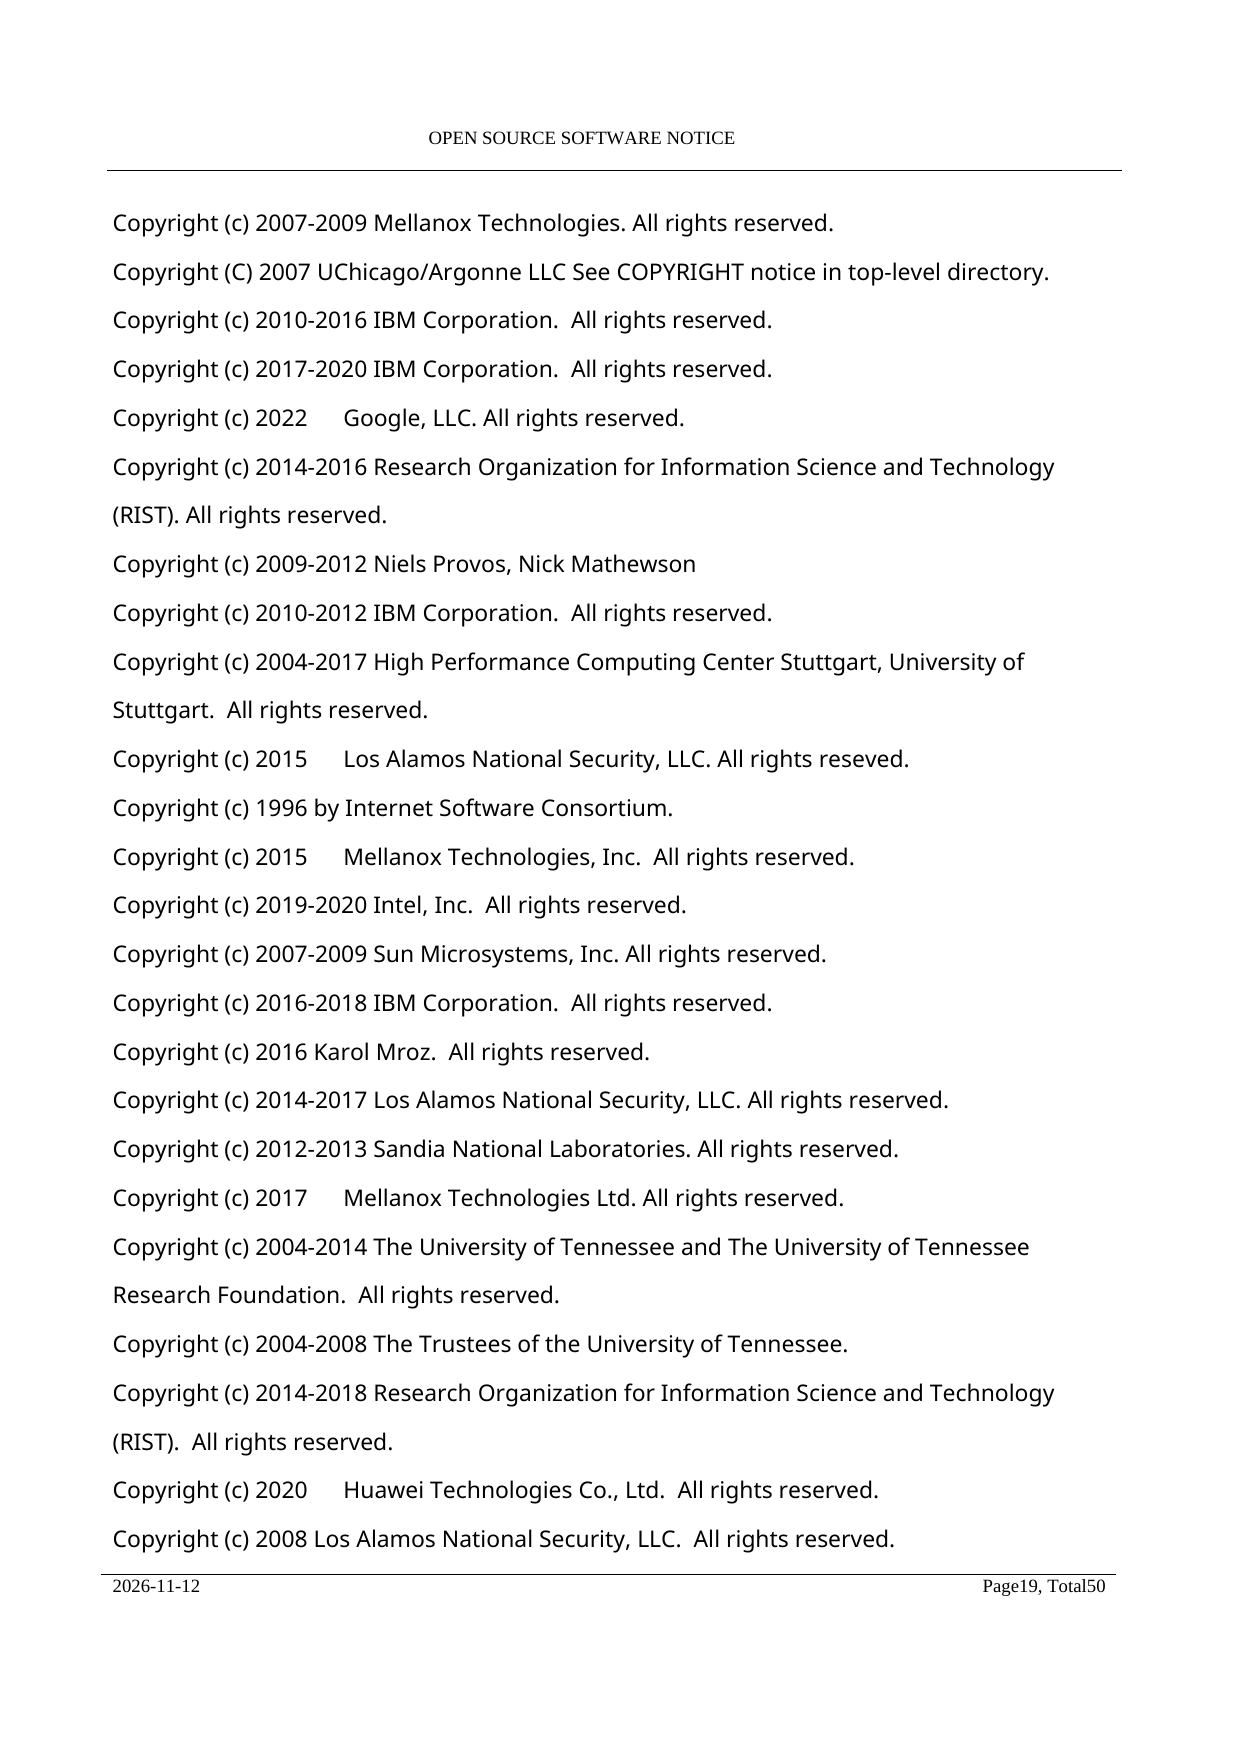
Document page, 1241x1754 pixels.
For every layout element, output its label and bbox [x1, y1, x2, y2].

text [112, 206, 1128, 1555]
